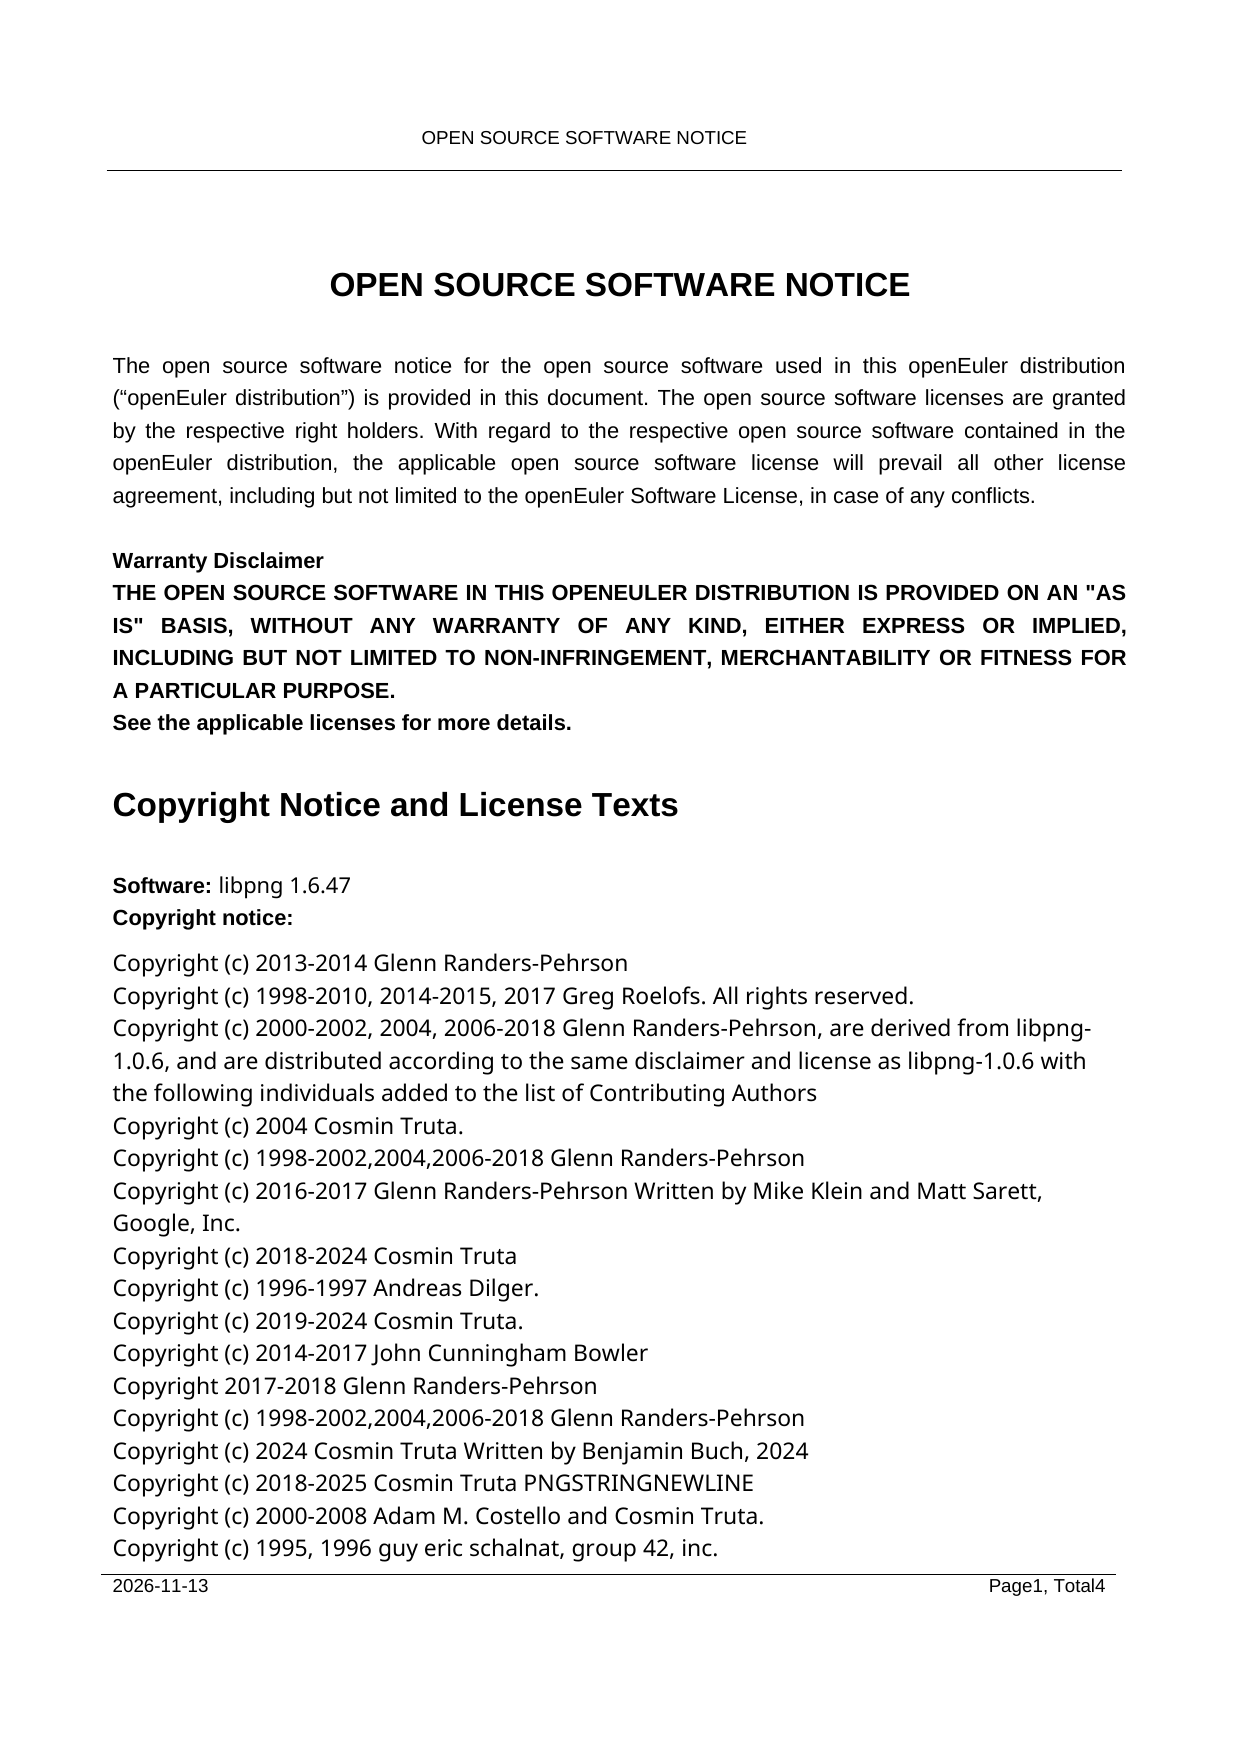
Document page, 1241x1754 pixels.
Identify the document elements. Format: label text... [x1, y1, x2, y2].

text Warranty Disclaimer [112, 544, 1128, 576]
text Copyright notice: [112, 901, 1128, 934]
title Software: libpng 1.6.47 [112, 869, 1128, 901]
text THE OPEN SOURCE SOFTWARE IN THIS OPENEULER DISTRIBUTION IS PROVIDED ON AN "AS IS" BASIS, WITHOUT ANY WARRANTY OF ANY KIND, EITHER EXPRESS OR IMPLIED, INCLUDING BUT NOT LIMITED TO NON-INFRINGEMENT, MERCHANTABILITY OR FITNESS FOR A PARTICULAR PURPOSE. See the applicable licenses for more details. [112, 576, 1128, 739]
text The open source software notice for the open source software used in this openEuler distribution (“openEuler distribution”) is provided in this document. The open source software licenses are granted by the respective right holders. With regard to the respective open source software contained in the openEuler distribution, the applicable open source software license will prevail all other license agreement, including but not limited to the openEuler Software License, in case of any conflicts. [112, 349, 1128, 511]
text OPEN SOURCE SOFTWARE NOTICE [112, 251, 1128, 316]
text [112, 947, 1128, 1564]
text Copyright Notice and License Texts [112, 771, 1128, 836]
